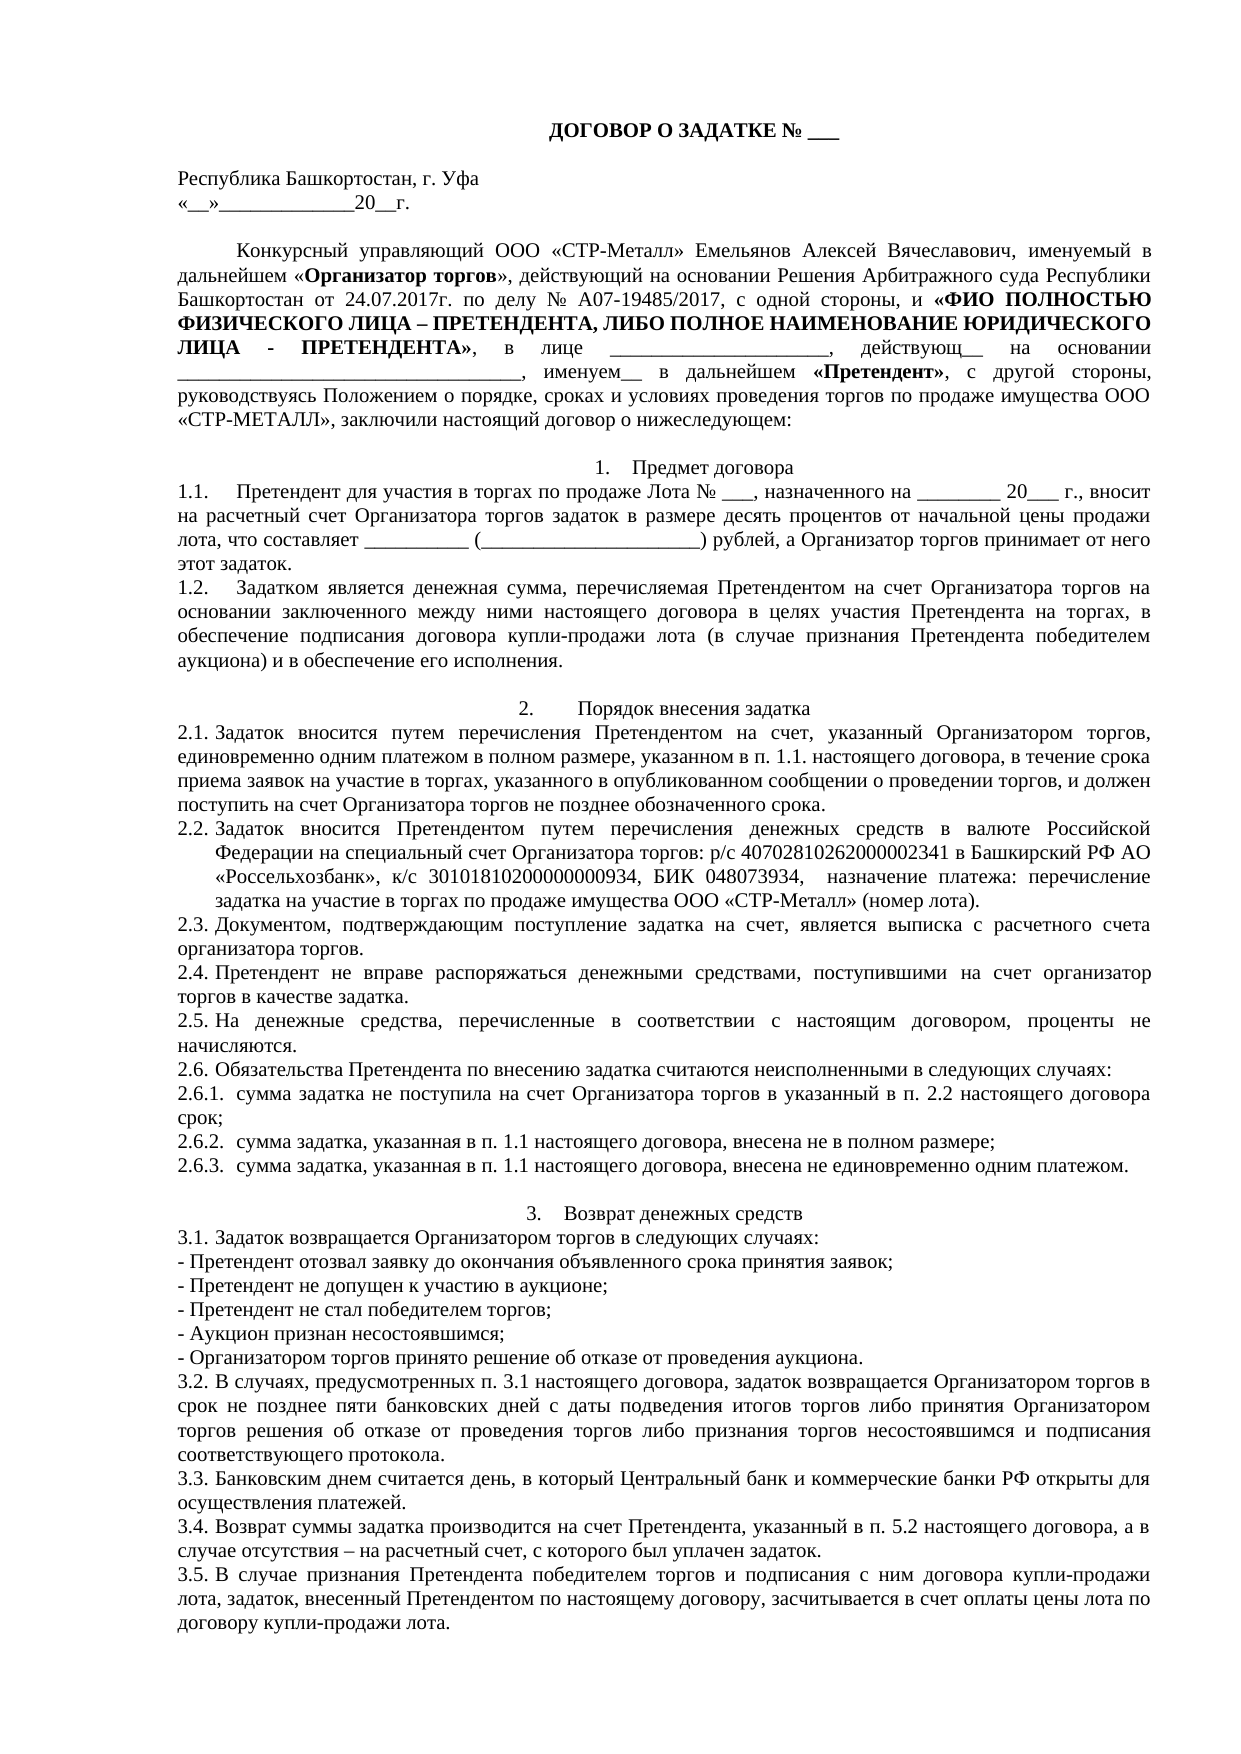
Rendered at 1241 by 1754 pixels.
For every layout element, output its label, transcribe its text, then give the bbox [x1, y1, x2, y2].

list сумма задатка не поступила на счет Организатора торгов в указанный в п. 2.2 настоящего договора срок; [177, 1081, 1152, 1129]
list сумма задатка, указанная в п. 1.1 настоящего договора, внесена не единовременно одним платежом. [177, 1153, 1152, 1177]
text ДОГОВОР О ЗАДАТКЕ № ___ [177, 118, 1152, 142]
list В случае признания Претендента победителем торгов и подписания с ним договора купли-продажи лота, задаток, внесенный Претендентом по настоящему договору, засчитывается в счет оплаты цены лота по договору купли-продажи лота. [177, 1562, 1152, 1634]
text - Аукцион признан несостоявшимся; [177, 1321, 1152, 1345]
text - Претендент отозвал заявку до окончания объявленного срока принятия заявок; [177, 1249, 1152, 1273]
list На денежные средства, перечисленные в соответствии с настоящим договором, проценты не начисляются. [177, 1008, 1152, 1057]
list Задаток вносится Претендентом путем перечисления денежных средств в валюте Российской Федерации на специальный счет Организатора торгов: р/с 40702810262000002341 в Башкирский РФ АО «Россельхозбанк», к/с 30101810200000000934, БИК 048073934, назначение платежа: перечисление задатка на участие в торгах по продаже имущества ООО «СТР-Металл» (номер лота). [177, 816, 1152, 912]
list Задатком является денежная сумма, перечисляемая Претендентом на счет Организатора торгов на основании заключенного между ними настоящего договора в целях участия Претендента на торгах, в обеспечение подписания договора купли-продажи лота (в случае признания Претендента победителем аукциона) и в обеспечение его исполнения. [177, 575, 1152, 672]
list Обязательства Претендента по внесению задатка считаются неисполненными в следующих случаях: [177, 1057, 1152, 1081]
list Порядок внесения задатка [177, 696, 1152, 720]
list Предмет договора [236, 455, 1152, 479]
list Документом, подтверждающим поступление задатка на счет, является выписка с расчетного счета организатора торгов. [177, 912, 1152, 960]
text Республика Башкортостан, г. Уфа «__»_____________20__г. [177, 166, 1152, 214]
list Задаток возвращается Организатором торгов в следующих случаях: [177, 1225, 1152, 1249]
text - Претендент не допущен к участию в аукционе; [177, 1273, 1152, 1297]
list Возврат денежных средств [177, 1201, 1152, 1225]
list сумма задатка, указанная в п. 1.1 настоящего договора, внесена не в полном размере; [177, 1129, 1152, 1153]
list Возврат суммы задатка производится на счет Претендента, указанный в п. 5.2 настоящего договора, а в случае отсутствия – на расчетный счет, с которого был уплачен задаток. [177, 1514, 1152, 1562]
list Претендент для участия в торгах по продаже Лота № ___, назначенного на ________ 20___ г., вносит на расчетный счет Организатора торгов задаток в размере десять процентов от начальной цены продажи лота, что составляет __________ (_____________________) рублей, а Организатор торгов принимает от него этот задаток. [177, 479, 1152, 575]
text - Организатором торгов принято решение об отказе от проведения аукциона. [177, 1345, 1152, 1369]
list Задаток вносится путем перечисления Претендентом на счет, указанный Организатором торгов, единовременно одним платежом в полном размере, указанном в п. 1.1. настоящего договора, в течение срока приема заявок на участие в торгах, указанного в опубликованном сообщении о проведении торгов, и должен поступить на счет Организатора торгов не позднее обозначенного срока. [177, 720, 1152, 816]
list В случаях, предусмотренных п. 3.1 настоящего договора, задаток возвращается Организатором торгов в срок не позднее пяти банковских дней с даты подведения итогов торгов либо принятия Организатором торгов решения об отказе от проведения торгов либо признания торгов несостоявшимся и подписания соответствующего протокола. [177, 1369, 1152, 1466]
list Банковским днем считается день, в который Центральный банк и коммерческие банки РФ открыты для осуществления платежей. [177, 1466, 1152, 1514]
text - Претендент не стал победителем торгов; [177, 1297, 1152, 1321]
list Претендент не вправе распоряжаться денежными средствами, поступившими на счет организатор торгов в качестве задатка. [177, 960, 1152, 1008]
text Конкурсный управляющий ООО «СТР-Металл» Емельянов Алексей Вячеславович, именуемый в дальнейшем «Организатор торгов», действующий на основании Решения Арбитражного суда Республики Башкортостан от 24.07.2017г. по делу № А07-19485/2017, с одной стороны, и «ФИО ПОЛНОСТЬЮ ФИЗИЧЕСКОГО ЛИЦА – ПРЕТЕНДЕНТА, ЛИБО ПОЛНОЕ НАИМЕНОВАНИЕ ЮРИДИЧЕСКОГО ЛИЦА - ПРЕТЕНДЕНТА», в лице _____________________, действующ__ на основании _________________________________, именуем__ в дальнейшем «Претендент», с другой стороны, руководствуясь Положением о порядке, сроках и условиях проведения торгов по продаже имущества ООО «СТР-МЕТАЛЛ», заключили настоящий договор о нижеследующем: [177, 238, 1152, 431]
